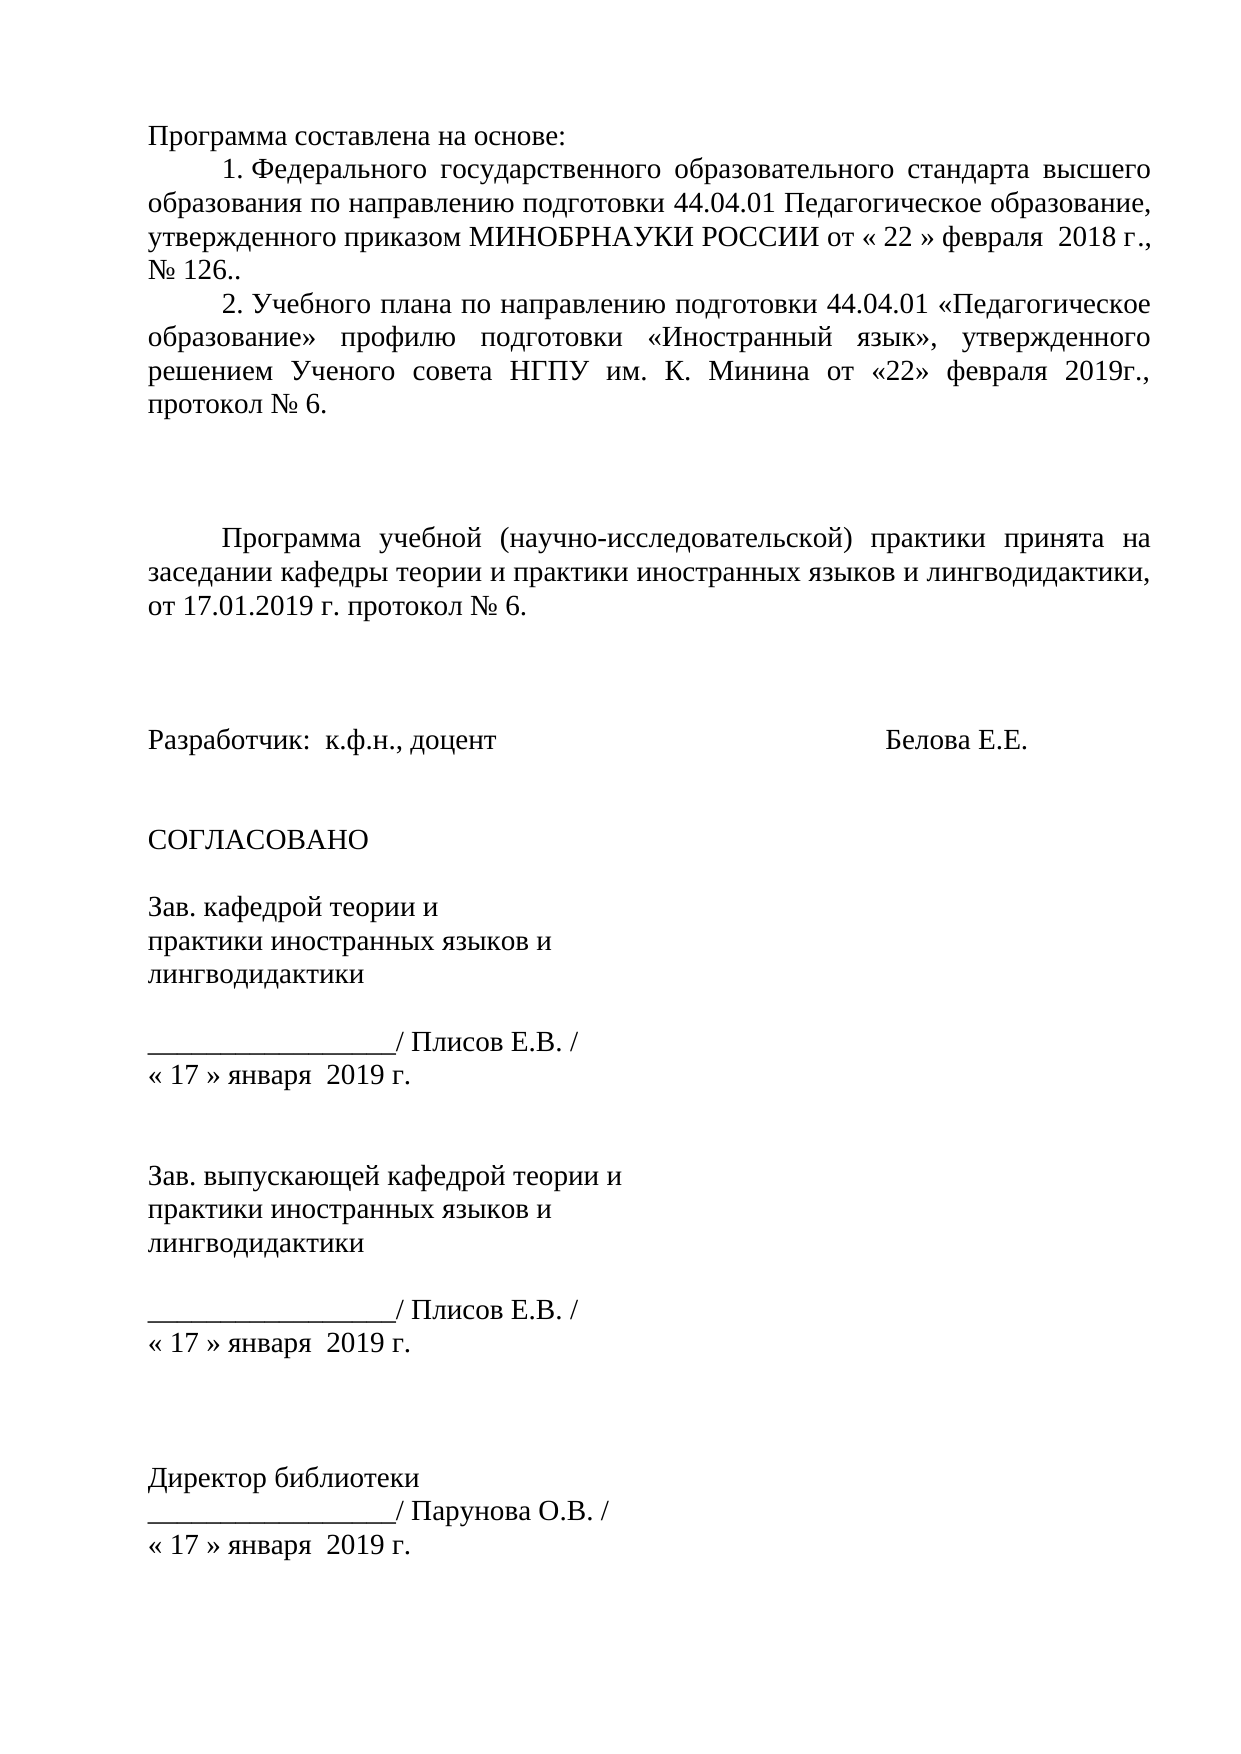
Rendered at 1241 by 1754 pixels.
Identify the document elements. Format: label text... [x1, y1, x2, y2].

text _________________/ Плисов Е.В. / [148, 1292, 1152, 1326]
text СОГЛАСОВАНО [148, 822, 1152, 856]
text Программа составлена на основе: [148, 118, 1152, 152]
text Зав. кафедрой теории и [148, 889, 1152, 923]
text Разработчик: к.ф.н., доцент Белова Е.Е. [148, 722, 1152, 755]
text _________________/ Плисов Е.В. / [148, 1024, 1152, 1057]
text _________________/ Парунова О.В. / [148, 1493, 1152, 1527]
list Федерального государственного образовательного стандарта высшего образования по направлению подготовки 44.04.01 Педагогическое образование, утвержденного приказом МИНОБРНАУКИ РОССИИ от « 22 » февраля 2018 г., № 126.. [148, 152, 1152, 286]
text Зав. выпускающей кафедрой теории и [148, 1158, 1152, 1191]
text практики иностранных языков и [148, 1191, 1152, 1225]
text лингводидактики [148, 957, 1152, 990]
text практики иностранных языков и [148, 923, 1152, 957]
text Директор библиотеки [148, 1460, 1152, 1493]
text лингводидактики [148, 1225, 1152, 1258]
text « 17 » января 2019 г. [148, 1057, 1152, 1091]
list Учебного плана по направлению подготовки 44.04.01 «Педагогическое образование» профилю подготовки «Иностранный язык», утвержденного решением Ученого совета НГПУ им. К. Минина от «22» февраля 2019г., протокол № 6. [148, 286, 1152, 420]
text « 17 » января 2019 г. [148, 1326, 1152, 1359]
text Программа учебной (научно-исследовательской) практики принята на заседании кафедры теории и практики иностранных языков и лингводидактики, от 17.01.2019 г. протокол № 6. [148, 521, 1152, 621]
text « 17 » января 2019 г. [148, 1527, 1152, 1560]
